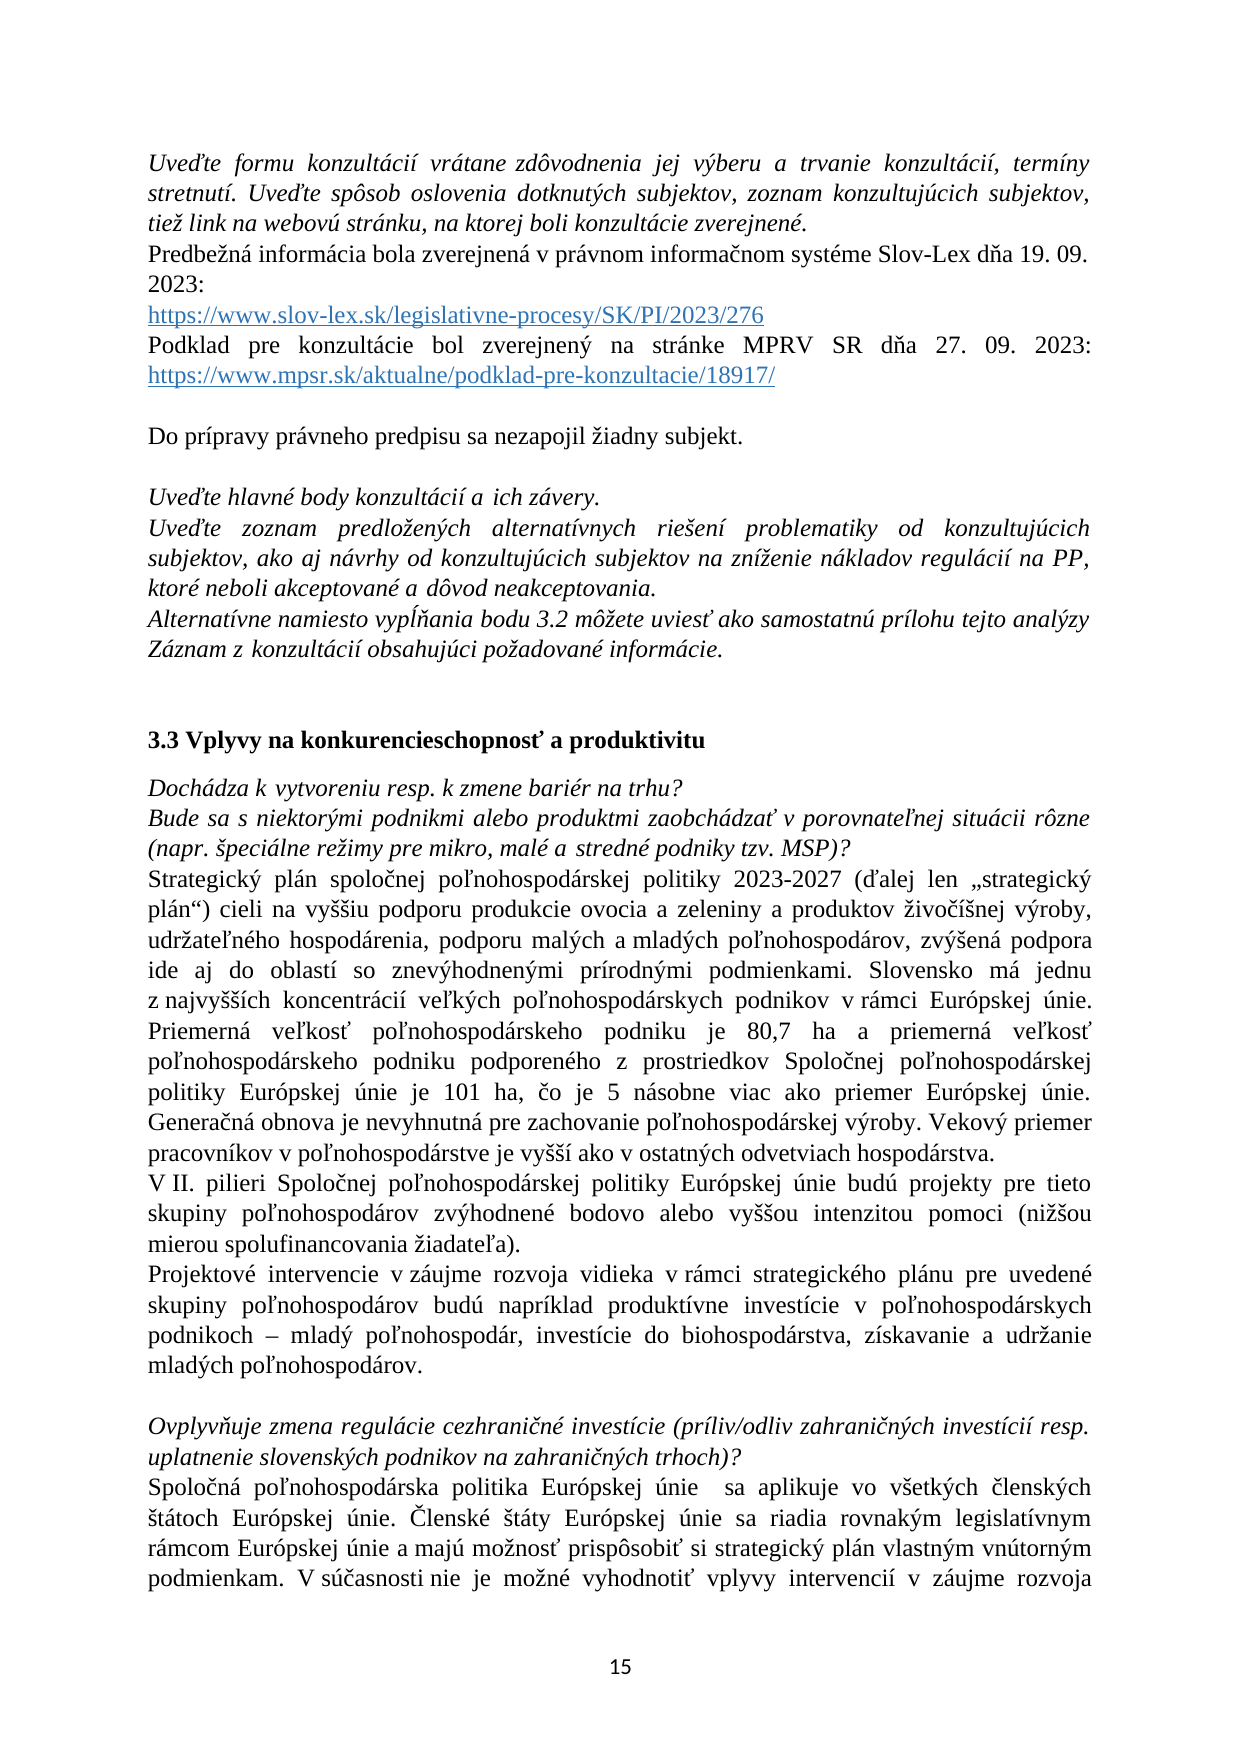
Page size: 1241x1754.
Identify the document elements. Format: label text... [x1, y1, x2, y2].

text Strategický plán spoločnej poľnohospodárskej politiky 2023-2027 (ďalej len „strategický plán“) cieli na vyššiu podporu produkcie ovocia a zeleniny a produktov živočíšnej výroby, udržateľného hospodárenia, podporu malých a mladých poľnohospodárov, zvýšená podpora ide aj do oblastí so znevýhodnenými prírodnými podmienkami. Slovensko má jednu z najvyšších koncentrácií veľkých poľnohospodárskych podnikov v rámci Európskej únie. Priemerná veľkosť poľnohospodárskeho podniku je 80,7 ha a priemerná veľkosť poľnohospodárskeho podniku podporeného z prostriedkov Spoločnej poľnohospodárskej politiky Európskej únie je 101 ha, čo je 5 násobne viac ako priemer Európskej únie. Generačná obnova je nevyhnutná pre zachovanie poľnohospodárskej výroby. Vekový priemer pracovníkov v poľnohospodárstve je vyšší ako v ostatných odvetviach hospodárstva. [148, 864, 1093, 1166]
text 3.3 Vplyvy na konkurencieschopnosť a produktivitu [148, 726, 1093, 754]
text Uveďte hlavné body konzultácií a ich závery. [148, 482, 1093, 511]
text Uveďte zoznam predložených alternatívnych riešení problematiky od konzultujúcich subjektov, ako aj návrhy od konzultujúcich subjektov na zníženie nákladov regulácií na PP, ktoré neboli akceptované a dôvod neakceptovania. [148, 513, 1093, 602]
text https://www.slov-lex.sk/legislativne-procesy/SK/PI/2023/276 [148, 300, 1093, 328]
text Projektové intervencie v záujme rozvoja vidieka v rámci strategického plánu pre uvedené skupiny poľnohospodárov budú napríklad produktívne investície v poľnohospodárskych podnikoch – mladý poľnohospodár, investície do biohospodárstva, získavanie a udržanie mladých poľnohospodárov. [148, 1259, 1093, 1379]
text Do prípravy právneho predpisu sa nezapojil žiadny subjekt. [148, 421, 1093, 450]
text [148, 1472, 1093, 1592]
text V II. pilieri Spoločnej poľnohospodárskej politiky Európskej únie budú projekty pre tieto skupiny poľnohospodárov zvýhodnené bodovo alebo vyššou intenzitou pomoci (nižšou mierou spolufinancovania žiadateľa). [148, 1168, 1093, 1258]
text Bude sa s niektorými podnikmi alebo produktmi zaobchádzať v porovnateľnej situácii rôzne (napr. špeciálne režimy pre mikro, malé a stredné podniky tzv. MSP)? [148, 803, 1093, 862]
text Ovplyvňuje zmena regulácie cezhraničné investície (príliv/odliv zahraničných investícií resp. uplatnenie slovenských podnikov na zahraničných trhoch)? [148, 1411, 1093, 1471]
text Predbežná informácia bola zverejnená v právnom informačnom systéme Slov-Lex dňa 19. 09. 2023: [148, 239, 1093, 298]
text Alternatívne namiesto vypĺňania bodu 3.2 môžete uviesť ako samostatnú prílohu tejto analýzy Záznam z konzultácií obsahujúci požadované informácie. [148, 604, 1093, 663]
text Podklad pre konzultácie bol zverejnený na stránke MPRV SR dňa 27. 09. 2023: https://www.mpsr.sk/aktualne/podklad-pre-konzultacie/18917/ [148, 330, 1093, 389]
text Dochádza k vytvoreniu resp. k zmene bariér na trhu? [148, 773, 1093, 801]
text Uveďte formu konzultácií vrátane zdôvodnenia jej výberu a trvanie konzultácií, termíny stretnutí. Uveďte spôsob oslovenia dotknutých subjektov, zoznam konzultujúcich subjektov, tiež link na webovú stránku, na ktorej boli konzultácie zverejnené. [148, 148, 1093, 237]
